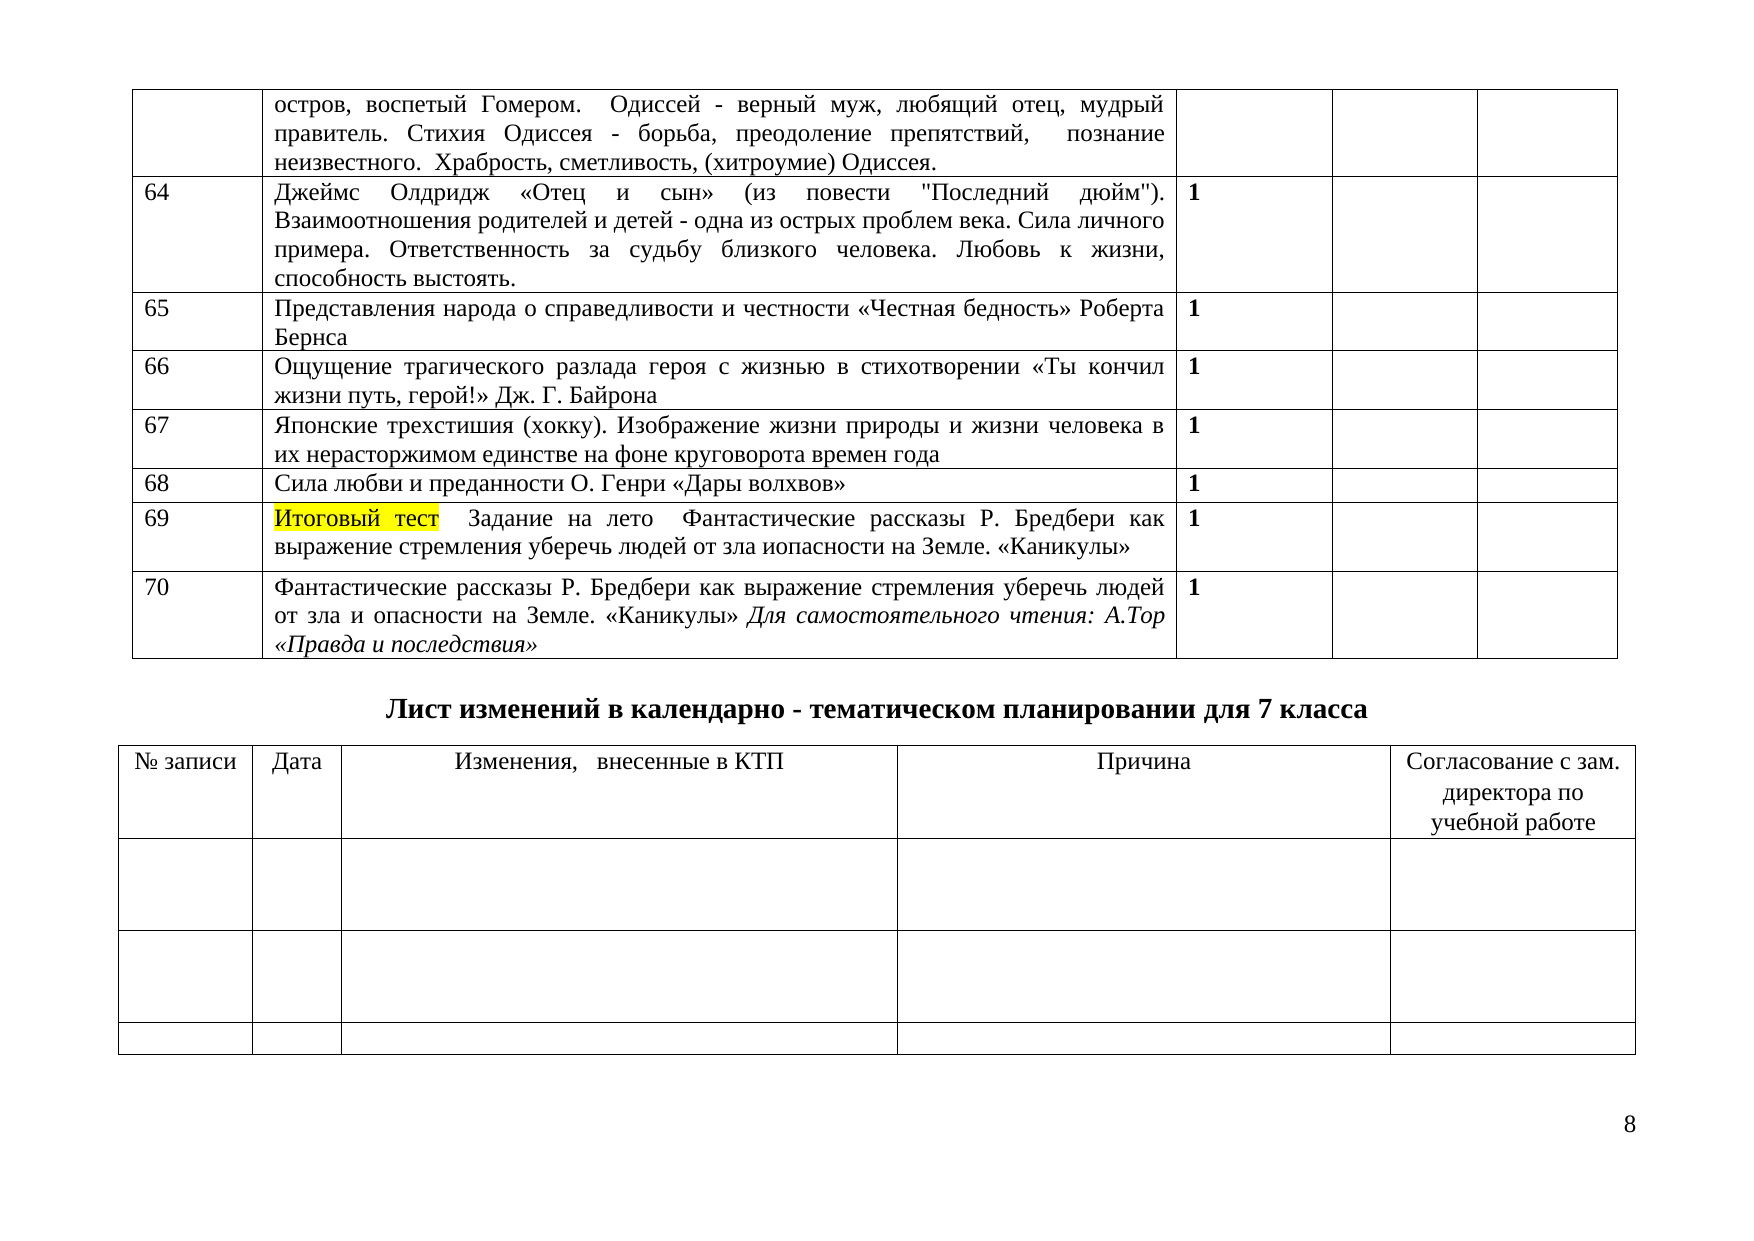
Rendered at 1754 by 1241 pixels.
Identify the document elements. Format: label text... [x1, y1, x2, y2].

table_header Согласование с зам. директора по учебной работе [1391, 746, 1635, 838]
table_cell [253, 1023, 341, 1054]
table_header Изменения, внесенные в КТП [342, 746, 897, 838]
table_cell [1333, 572, 1477, 658]
table_cell 69 [133, 503, 262, 571]
table_header Дата [253, 746, 341, 838]
table_cell [1333, 177, 1477, 292]
table_cell [1478, 503, 1617, 571]
table_cell [1478, 177, 1617, 292]
table_cell 1 [1177, 572, 1332, 658]
table_cell 1 [1177, 293, 1332, 350]
table_header Причина [898, 746, 1390, 838]
table_cell 1 [1177, 351, 1332, 409]
table_cell [1391, 1023, 1635, 1054]
table_cell 67 [133, 410, 262, 467]
table_cell Представления народа о справедливости и честности «Честная бедность» Роберта Бернса [263, 293, 1176, 350]
table_cell [119, 839, 252, 930]
table_cell [1333, 469, 1477, 502]
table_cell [263, 90, 1176, 176]
table_cell Фантастические рассказы Р. Бредбери как выражение стремления уберечь людей от зла и опасности на Земле. «Каникулы» Для самостоятельного чтения: А.Тор «Правда и последствия» [263, 572, 1176, 658]
table_cell [1391, 839, 1635, 930]
table_cell 65 [133, 293, 262, 350]
text Лист изменений в календарно - тематическом планировании для 7 класса [216, 691, 1537, 724]
table_cell [1391, 931, 1635, 1022]
table_cell [342, 931, 897, 1022]
table_cell 66 [133, 351, 262, 409]
table_cell [1333, 293, 1477, 350]
table_cell [1333, 90, 1477, 176]
table_cell [1478, 293, 1617, 350]
table_cell Итоговый тест Задание на лето Фантастические рассказы Р. Бредбери как выражение стремления уберечь людей от зла иопасности на Земле. «Каникулы» [263, 503, 1176, 571]
table_cell Японские трехстишия (хокку). Изображение жизни природы и жизни человека в их нерасторжимом единстве на фоне круговорота времен года [263, 410, 1176, 467]
table_cell [898, 1023, 1390, 1054]
table_cell [119, 1023, 252, 1054]
table_cell 68 [133, 469, 262, 502]
table_cell [1478, 351, 1617, 409]
table_cell [1478, 90, 1617, 176]
table_cell 1 [1177, 469, 1332, 502]
table_cell [1478, 469, 1617, 502]
table_cell [119, 931, 252, 1022]
table_cell [253, 839, 341, 930]
table_cell [1333, 410, 1477, 467]
table_cell 70 [133, 572, 262, 658]
table_cell [898, 839, 1390, 930]
table_cell 63 [133, 90, 262, 176]
table_cell [1333, 351, 1477, 409]
table_cell 1 [1177, 177, 1332, 292]
table_cell [1478, 572, 1617, 658]
table_cell Джеймс Олдридж «Отец и сын» (из повести "Последний дюйм"). Взаимоотношения родителей и детей - одна из острых проблем века. Сила личного примера. Ответственность за судьбу близкого человека. Любовь к жизни, способность выстоять. [263, 177, 1176, 292]
table_cell [1333, 503, 1477, 571]
table_cell [898, 931, 1390, 1022]
table_cell [342, 839, 897, 930]
table_cell 64 [133, 177, 262, 292]
table_header № записи [119, 746, 252, 838]
table_cell Ощущение трагического разлада героя с жизнью в стихотворении «Ты кончил жизни путь, герой!» Дж. Г. Байрона [263, 351, 1176, 409]
table_cell [253, 931, 341, 1022]
table_cell 1 [1177, 503, 1332, 571]
table_cell 1 [1177, 410, 1332, 467]
table_cell [342, 1023, 897, 1054]
table_cell 1 [1177, 90, 1332, 176]
table_cell Сила любви и преданности О. Генри «Дары волхвов» [263, 469, 1176, 502]
table_cell [1478, 410, 1617, 467]
